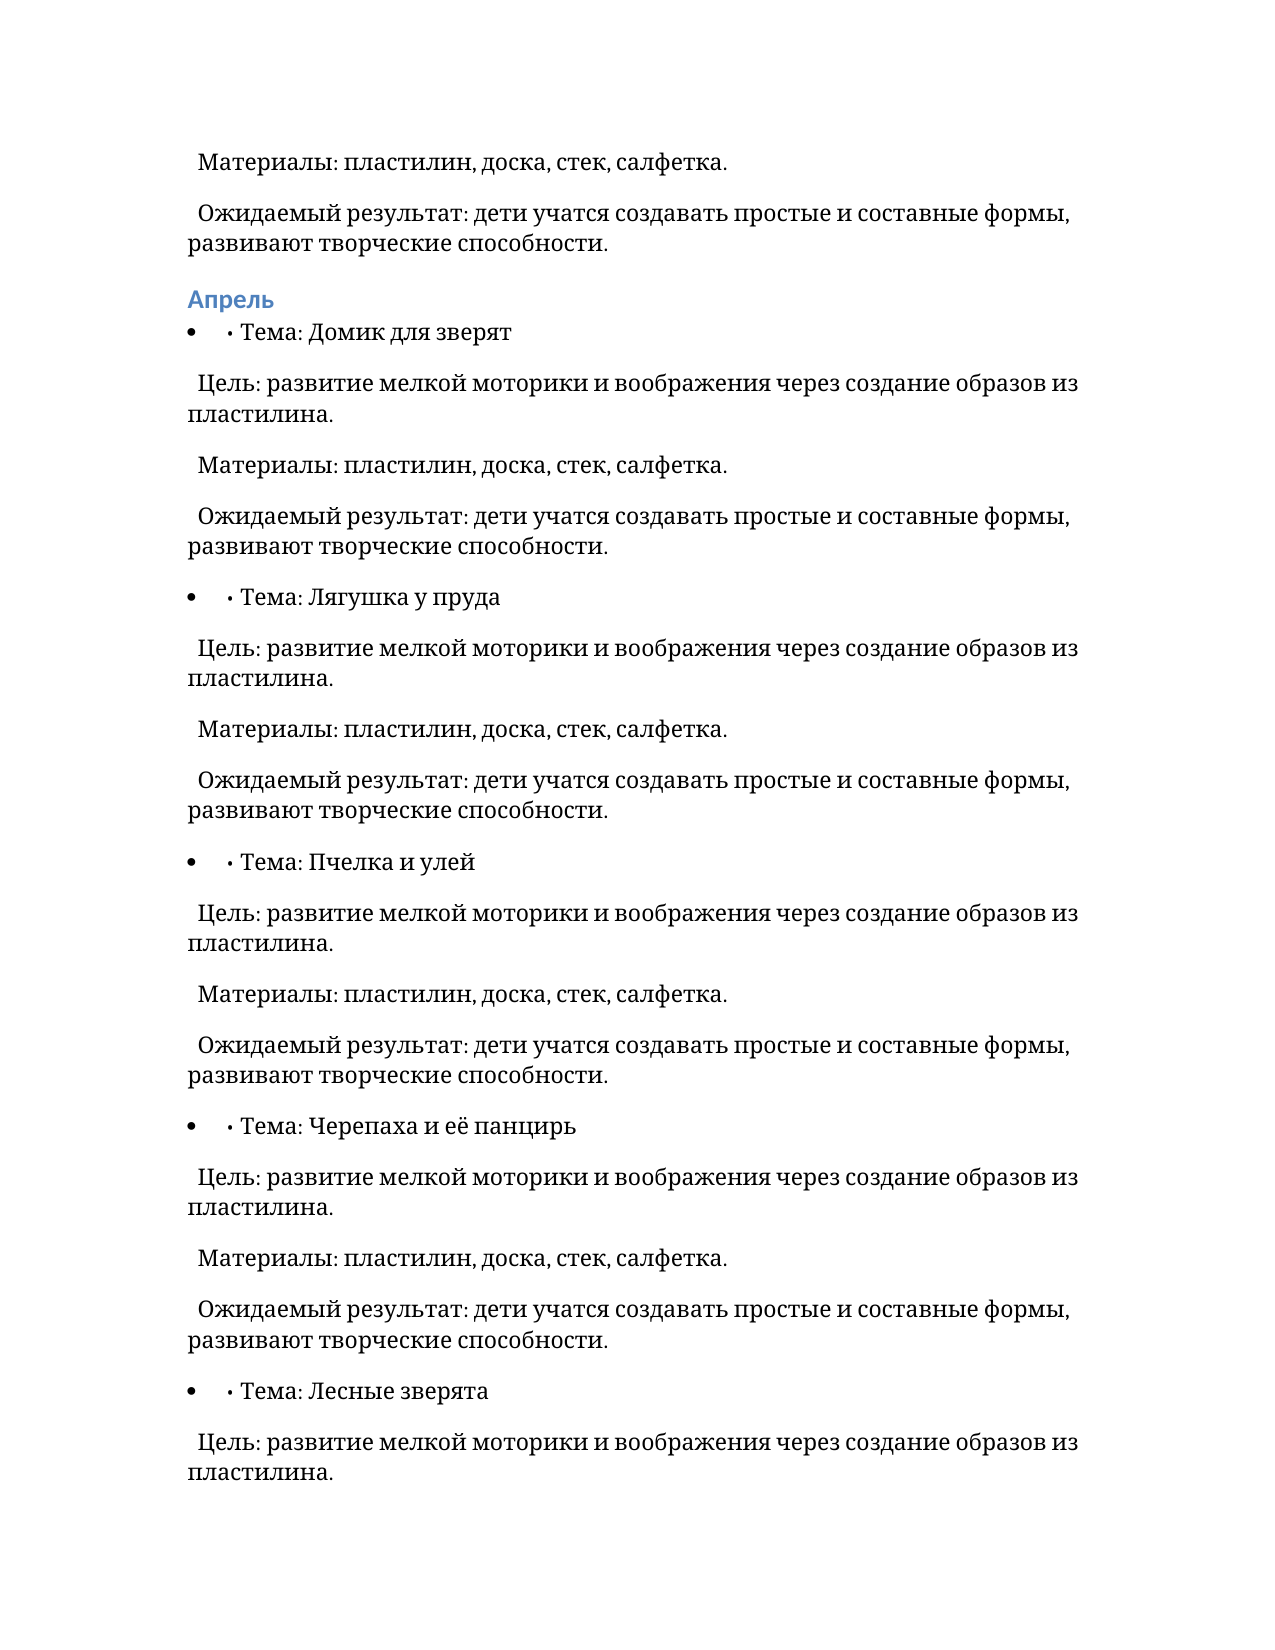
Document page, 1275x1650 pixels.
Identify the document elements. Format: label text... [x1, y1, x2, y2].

text Ожидаемый результат: дети учатся создавать простые и составные формы, развивают творческие способности. [187, 768, 1087, 825]
list • Тема: Пчелка и улей [187, 849, 1087, 876]
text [187, 201, 1087, 258]
text Цель: развитие мелкой моторики и воображения через создание образов из пластилина. [187, 636, 1087, 692]
text Материалы: пластилин, доска, стек, салфетка. [187, 717, 1087, 743]
list • Тема: Лягушка у пруда [187, 585, 1087, 611]
list • Тема: Черепаха и её панцирь [187, 1114, 1087, 1140]
text Материалы: пластилин, доска, стек, салфетка. [187, 982, 1087, 1008]
text Ожидаемый результат: дети учатся создавать простые и составные формы, развивают творческие способности. [187, 503, 1087, 560]
text Материалы: пластилин, доска, стек, салфетка. [187, 1246, 1087, 1273]
text Материалы: пластилин, доска, стек, салфетка. [187, 150, 1087, 176]
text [187, 1297, 1087, 1354]
list • Тема: Лесные зверята [187, 1378, 1087, 1405]
text Цель: развитие мелкой моторики и воображения через создание образов из пластилина. [187, 900, 1087, 957]
subtitle Апрель [187, 282, 1087, 315]
list • Тема: Домик для зверят [187, 320, 1087, 347]
text Цель: развитие мелкой моторики и воображения через создание образов из пластилина. [187, 371, 1087, 428]
text Материалы: пластилин, доска, стек, салфетка. [187, 452, 1087, 479]
text Ожидаемый результат: дети учатся создавать простые и составные формы, развивают творческие способности. [187, 1033, 1087, 1089]
text Цель: развитие мелкой моторики и воображения через создание образов из пластилина. [187, 1429, 1087, 1486]
text Цель: развитие мелкой моторики и воображения через создание образов из пластилина. [187, 1165, 1087, 1222]
